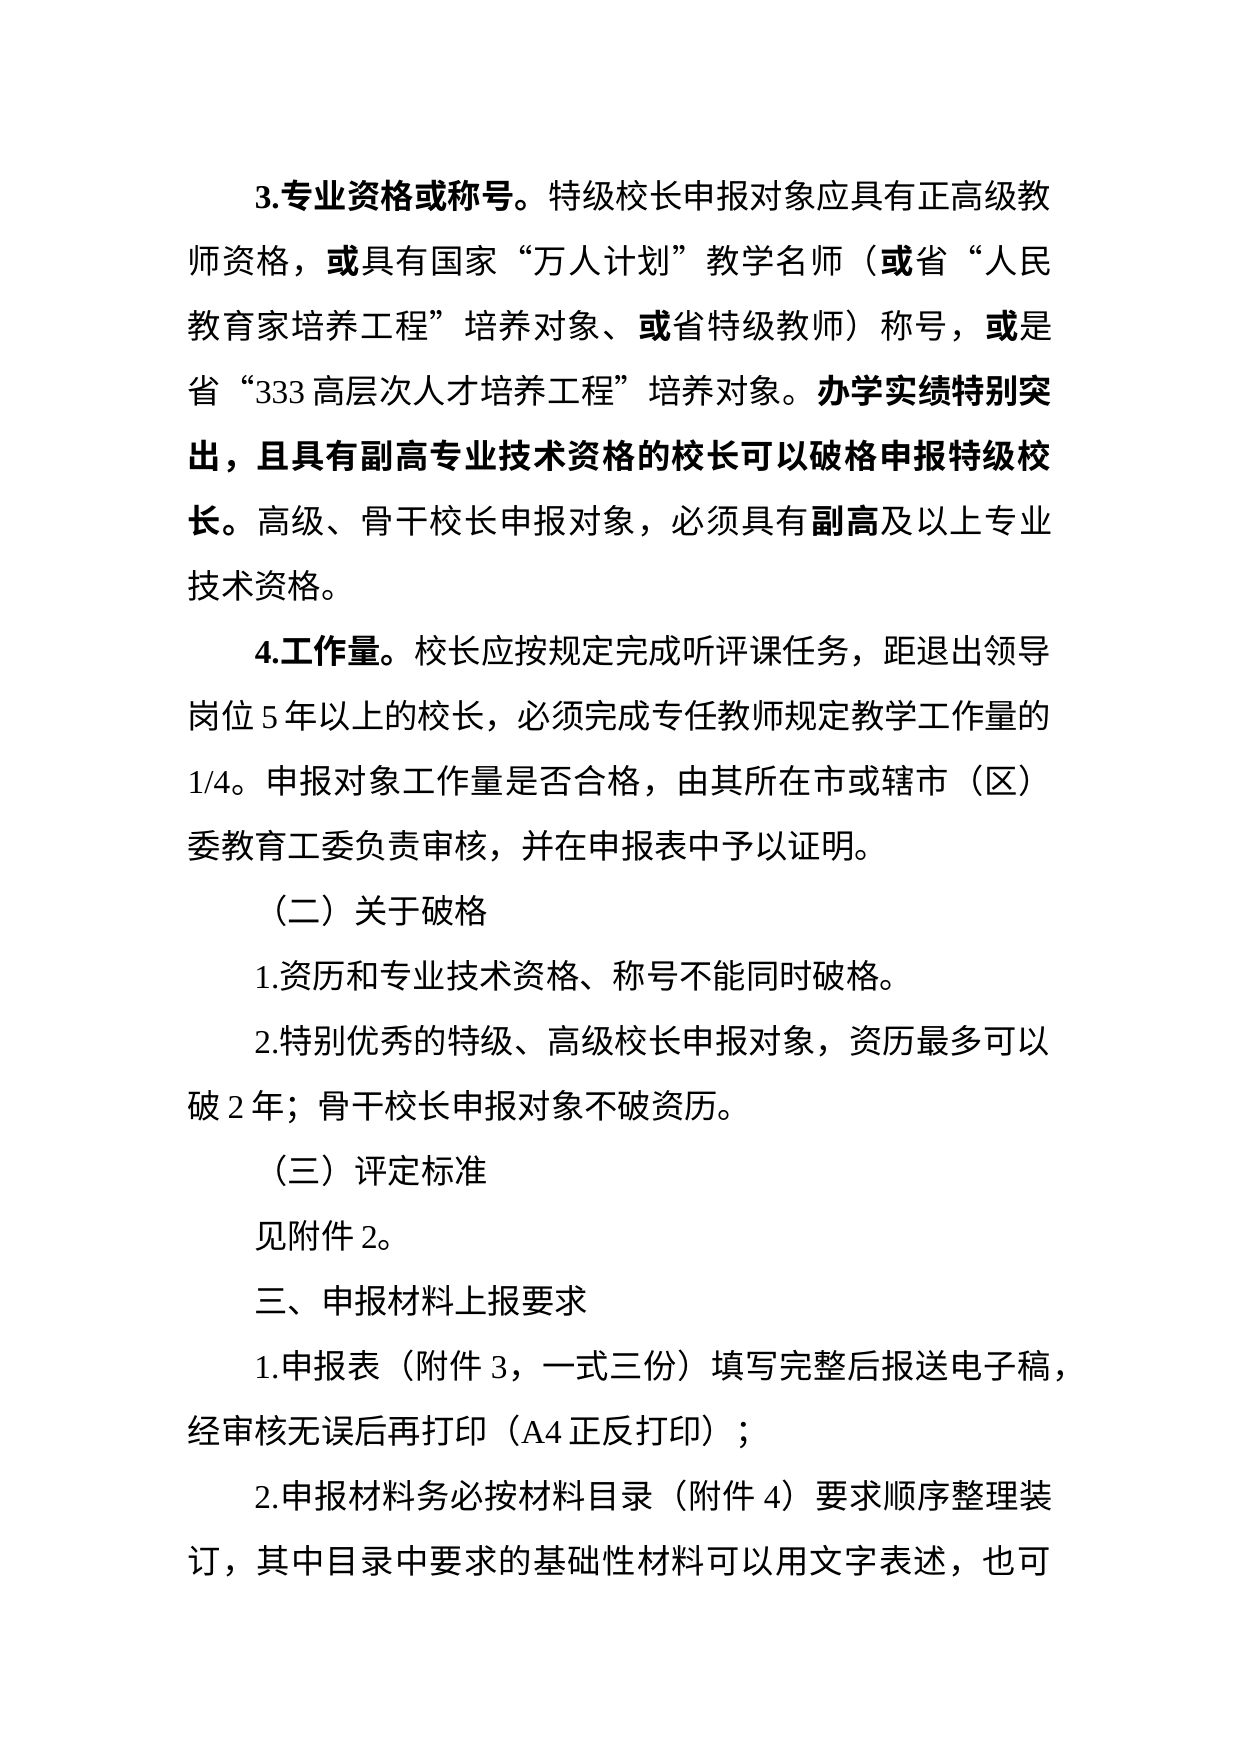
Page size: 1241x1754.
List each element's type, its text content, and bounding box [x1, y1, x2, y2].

text 1.申报表（附件3，一式三份）填写完整后报送电子稿，经审核无误后再打印（A4正反打印）； [187, 1332, 1053, 1462]
text 见附件2。 [187, 1202, 1053, 1267]
text 2.特别优秀的特级、高级校长申报对象，资历最多可以破2年；骨干校长申报对象不破资历。 [187, 1007, 1053, 1137]
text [187, 1462, 1053, 1592]
text 1.资历和专业技术资格、称号不能同时破格。 [187, 942, 1053, 1007]
text （二）关于破格 [187, 877, 1053, 942]
text （三）评定标准 [187, 1137, 1053, 1202]
text 三、申报材料上报要求 [187, 1267, 1053, 1332]
text 3.专业资格或称号。特级校长申报对象应具有正高级教师资格，或具有国家“万人计划”教学名师（或省“人民教育家培养工程”培养对象、或省特级教师）称号，或是省“333高层次人才培养工程”培养对象。办学实绩特别突出，且具有副高专业技术资格的校长可以破格申报特级校长。高级、骨干校长申报对象，必须具有副高及以上专业技术资格。 [187, 162, 1053, 617]
text 4.工作量。校长应按规定完成听评课任务，距退出领导岗位5年以上的校长，必须完成专任教师规定教学工作量的1/4。申报对象工作量是否合格，由其所在市或辖市（区）委教育工委负责审核，并在申报表中予以证明。 [187, 617, 1053, 877]
